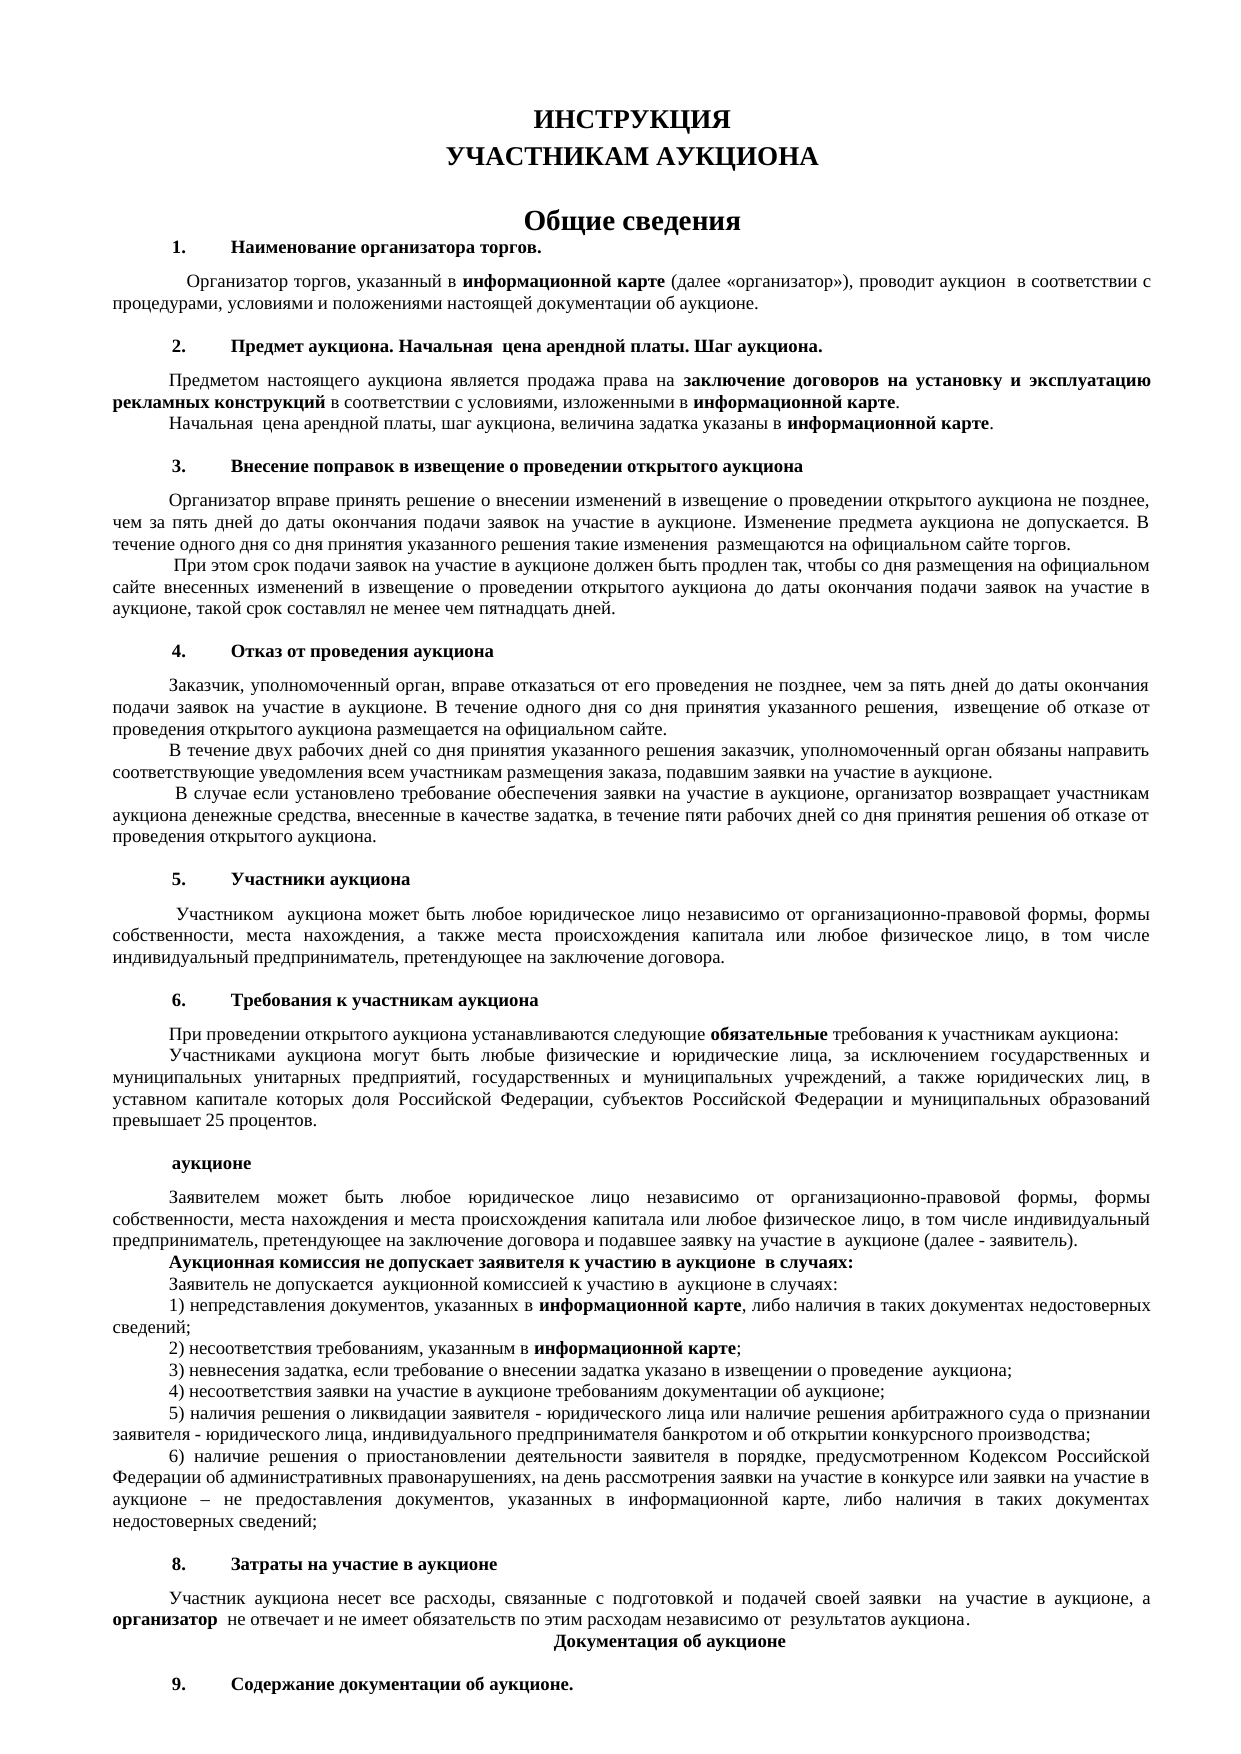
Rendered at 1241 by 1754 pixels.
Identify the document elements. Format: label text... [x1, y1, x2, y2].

text Аукционная комиссия не допускает заявителя к участию в аукционе в случаях: [112, 1251, 1152, 1272]
text Предметом настоящего аукциона является продажа права на заключение договоров на установку и эксплуатацию рекламных конструкций в соответствии с условиями, изложенными в информационной карте. [112, 369, 1152, 412]
text Начальная цена арендной платы, шаг аукциона, величина задатка указаны в информационной карте. [112, 412, 1152, 434]
text Участник аукциона несет все расходы, связанные с подготовкой и подачей своей заявки на участие в аукционе, а организатор не отвечает и не имеет обязательств по этим расходам независимо от результатов аукциона. [112, 1587, 1152, 1630]
text Общие сведения [112, 203, 1152, 236]
text 6) наличие решения о приостановлении деятельности заявителя в порядке, предусмотренном Кодексом Российской Федерации об административных правонарушениях, на день рассмотрения заявки на участие в конкурсе или заявки на участие в аукционе – не предоставления документов, указанных в информационной карте, либо наличия в таких документах недостоверных сведений; [112, 1445, 1152, 1531]
list Организатор торгов, указанный в информационной карте (далее «организатор»), проводит аукцион в соответствии с процедурами, условиями и положениями настоящей документации об аукционе. [112, 270, 1152, 313]
list 2. Предмет аукциона. Начальная цена арендной платы. Шаг аукциона. [112, 335, 1152, 356]
text Организатор вправе принять решение о внесении изменений в извещение о проведении открытого аукциона не позднее, чем за пять дней до даты окончания подачи заявок на участие в аукционе. Изменение предмета аукциона не допускается. В течение одного дня со дня принятия указанного решения такие изменения размещаются на официальном сайте торгов. [112, 489, 1152, 554]
list 9. Содержание документации об аукционе. [112, 1673, 1152, 1694]
list 1. Наименование организатора торгов. [112, 236, 1152, 258]
text В течение двух рабочих дней со дня принятия указанного решения заказчик, уполномоченный орган обязаны направить соответствующие уведомления всем участникам размещения заказа, подавшим заявки на участие в аукционе. [112, 739, 1152, 782]
text Документация об аукционе [112, 1630, 1152, 1651]
text 1) непредставления документов, указанных в информационной карте, либо наличия в таких документах недостоверных сведений; [112, 1294, 1152, 1337]
text Заявитель не допускается аукционной комиссией к участию в аукционе в случаях: [112, 1272, 1152, 1294]
text УЧАСТНИКАМ АУКЦИОНА [112, 140, 1152, 171]
text 3) невнесения задатка, если требование о внесении задатка указано в извещении о проведение аукциона; [112, 1359, 1152, 1380]
text 5) наличия решения о ликвидации заявителя - юридического лица или наличие решения арбитражного суда о признании заявителя - юридического лица, индивидуального предпринимателя банкротом и об открытии конкурсного производства; [112, 1402, 1152, 1445]
text Заявителем может быть любое юридическое лицо независимо от организационно-правовой формы, формы собственности, места нахождения и места происхождения капитала или любое физическое лицо, в том числе индивидуальный предприниматель, претендующее на заключение договора и подавшее заявку на участие в аукционе (далее - заявитель). [112, 1186, 1152, 1251]
list 5. Участники аукциона [112, 868, 1152, 890]
text 2) несоответствия требованиям, указанным в информационной карте; [112, 1337, 1152, 1359]
list 8. Затраты на участие в аукционе [112, 1553, 1152, 1574]
list 7. Условия допуска к участию в аукционе [112, 1152, 1152, 1174]
text Участником аукциона может быть любое юридическое лицо независимо от организационно-правовой формы, формы собственности, места нахождения, а также места происхождения капитала или любое физическое лицо, в том числе индивидуальный предприниматель, претендующее на заключение договора. [112, 902, 1152, 967]
text Заказчик, уполномоченный орган, вправе отказаться от его проведения не позднее, чем за пять дней до даты окончания подачи заявок на участие в аукционе. В течение одного дня со дня принятия указанного решения, извещение об отказе от проведения открытого аукциона размещается на официальном сайте. [112, 674, 1152, 739]
text В случае если установлено требование обеспечения заявки на участие в аукционе, организатор возвращает участникам аукциона денежные средства, внесенные в качестве задатка, в течение пяти рабочих дней со дня принятия решения об отказе от проведения открытого аукциона. [112, 782, 1152, 847]
text При этом срок подачи заявок на участие в аукционе должен быть продлен так, чтобы со дня размещения на официальном сайте внесенных изменений в извещение о проведении открытого аукциона до даты окончания подачи заявок на участие в аукционе, такой срок составлял не менее чем пятнадцать дней. [112, 554, 1152, 619]
subtitle ИНСТРУКЦИЯ [112, 103, 1152, 134]
text Участниками аукциона могут быть любые физические и юридические лица, за исключением государственных и муниципальных унитарных предприятий, государственных и муниципальных учреждений, а также юридических лиц, в уставном капитале которых доля Российской Федерации, субъектов Российской Федерации и муниципальных образований превышает 25 процентов. [112, 1044, 1152, 1131]
text 4) несоответствия заявки на участие в аукционе требованиям документации об аукционе; [112, 1380, 1152, 1402]
list 3. Внесение поправок в извещение о проведении открытого аукциона [112, 455, 1152, 477]
list 6. Требования к участникам аукциона [112, 989, 1152, 1010]
list 4. Отказ от проведения аукциона [112, 640, 1152, 662]
text При проведении открытого аукциона устанавливаются следующие обязательные требования к участникам аукциона: [112, 1023, 1152, 1044]
